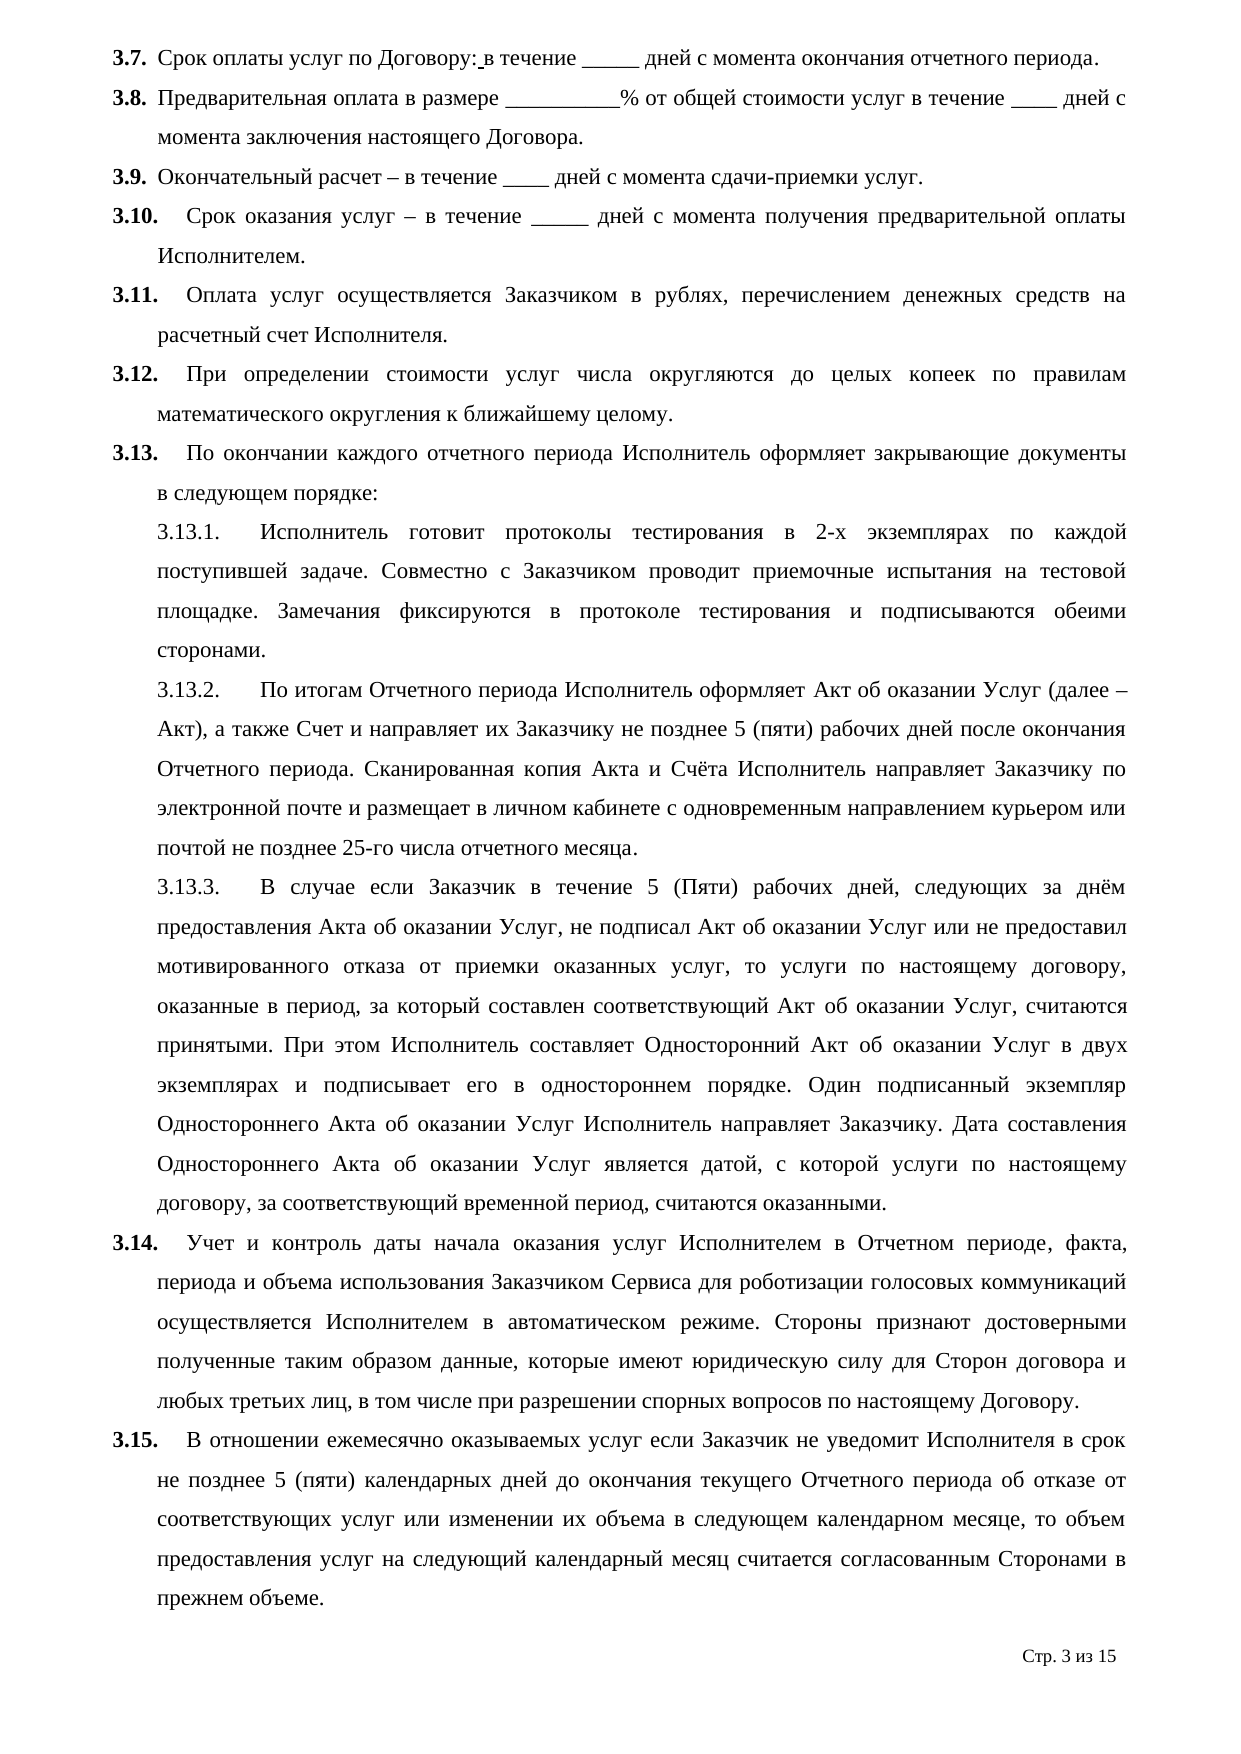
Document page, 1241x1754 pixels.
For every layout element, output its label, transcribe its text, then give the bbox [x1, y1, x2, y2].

list Предварительная оплата в размере __________% от общей стоимости услуг в течение ____ дней с момента заключения настоящего Договора. [112, 84, 1128, 150]
list Оплата услуг осуществляется Заказчиком в рублях, перечислением денежных средств на расчетный счет Исполнителя. [112, 281, 1128, 347]
list Срок оказания услуг – в течение _____ дней с момента получения предварительной оплаты Исполнителем. [112, 202, 1128, 268]
list При определении стоимости услуг числа округляются до целых копеек по правилам математического округления к ближайшему целому. [112, 360, 1128, 426]
list Срок оплаты услуг по Договору: в течение _____ дней с момента окончания отчетного периода. [112, 44, 1128, 71]
list По итогам Отчетного периода Исполнитель оформляет Акт об оказании Услуг (далее – Акт), а также Счет и направляет их Заказчику не позднее 5 (пяти) рабочих дней после окончания Отчетного периода. Сканированная копия Акта и Счёта Исполнитель направляет Заказчику по электронной почте и размещает в личном кабинете с одновременным направлением курьером или почтой не позднее 25-го числа отчетного месяца. [157, 676, 1128, 860]
list В отношении ежемесячно оказываемых услуг если Заказчик не уведомит Исполнителя в срок не позднее 5 (пяти) календарных дней до окончания текущего Отчетного периода об отказе от соответствующих услуг или изменении их объема в следующем календарном месяце, то объем предоставления услуг на следующий календарный месяц считается согласованным Сторонами в прежнем объеме. [112, 1426, 1128, 1610]
list Окончательный расчет – в течение ____ дней с момента сдачи-приемки услуг. [112, 163, 1128, 189]
list В случае если Заказчик в течение 5 (Пяти) рабочих дней, следующих за днём предоставления Акта об оказании Услуг, не подписал Акт об оказании Услуг или не предоставил мотивированного отказа от приемки оказанных услуг, то услуги по настоящему договору, оказанные в период, за который составлен соответствующий Акт об оказании Услуг, считаются принятыми. При этом Исполнитель составляет Односторонний Акт об оказании Услуг в двух экземплярах и подписывает его в одностороннем порядке. Один подписанный экземпляр Одностороннего Акта об оказании Услуг Исполнитель направляет Заказчику. Дата составления Одностороннего Акта об оказании Услуг является датой, с которой услуги по настоящему договору, за соответствующий временной период, считаются оказанными. [157, 873, 1128, 1216]
list По окончании каждого отчетного периода Исполнитель оформляет закрывающие документы в следующем порядке: [112, 439, 1128, 505]
list Учет и контроль даты начала оказания услуг Исполнителем в Отчетном периоде, факта, периода и объема использования Заказчиком Сервиса для роботизации голосовых коммуникаций осуществляется Исполнителем в автоматическом режиме. Стороны признают достоверными полученные таким образом данные, которые имеют юридическую силу для Сторон договора и любых третьих лиц, в том числе при разрешении спорных вопросов по настоящему Договору. [112, 1229, 1128, 1413]
list Исполнитель готовит протоколы тестирования в 2-х экземплярах по каждой поступившей задаче. Совместно с Заказчиком проводит приемочные испытания на тестовой площадке. Замечания фиксируются в протоколе тестирования и подписываются обеими сторонами. [157, 518, 1128, 663]
